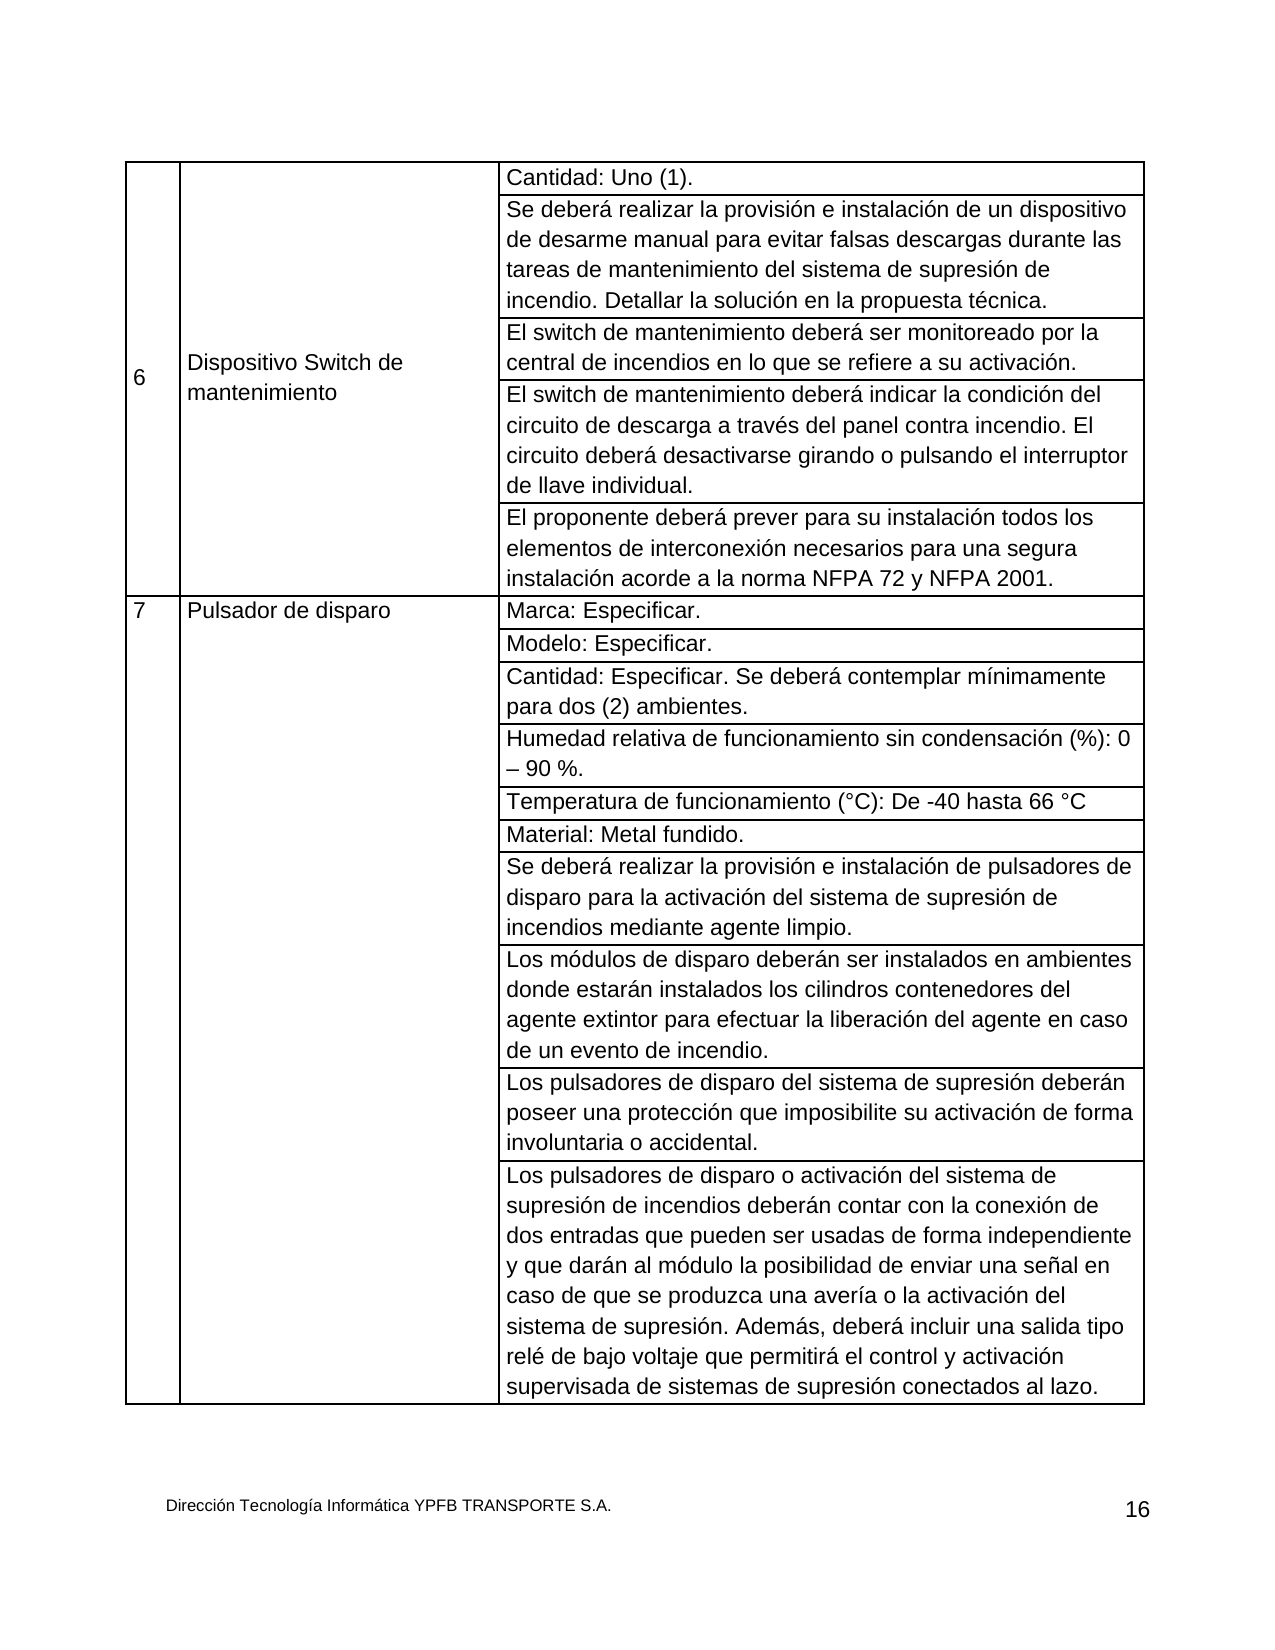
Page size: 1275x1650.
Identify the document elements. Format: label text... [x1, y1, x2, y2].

table_cell Los módulos de disparo deberán ser instalados en ambientes donde estarán instalados los cilindros contenedores del agente extintor para efectuar la liberación del agente en caso de un evento de incendio. [500, 946, 1143, 1067]
table_cell Pulsador de disparo [181, 597, 498, 1403]
table_cell Dispositivo Switch de mantenimiento [181, 163, 498, 595]
table_cell Modelo: Especificar. [500, 630, 1143, 661]
table_cell 6 [127, 163, 179, 595]
table_cell Temperatura de funcionamiento (°C): De -40 hasta 66 °C [500, 788, 1143, 818]
table_cell Marca: Especificar. [500, 597, 1143, 628]
table_cell El switch de mantenimiento deberá indicar la condición del circuito de descarga a través del panel contra incendio. El circuito deberá desactivarse girando o pulsando el interruptor de llave individual. [500, 381, 1143, 502]
table_cell Se deberá realizar la provisión e instalación de pulsadores de disparo para la activación del sistema de supresión de incendios mediante agente limpio. [500, 853, 1143, 944]
table_cell El switch de mantenimiento deberá ser monitoreado por la central de incendios en lo que se refiere a su activación. [500, 319, 1143, 379]
table_cell 7 [127, 597, 179, 1403]
table_cell Cantidad: Especificar. Se deberá contemplar mínimamente para dos (2) ambientes. [500, 663, 1143, 723]
table_cell Cantidad: Uno (1). [500, 163, 1143, 194]
table_cell Se deberá realizar la provisión e instalación de un dispositivo de desarme manual para evitar falsas descargas durante las tareas de mantenimiento del sistema de supresión de incendio. Detallar la solución en la propuesta técnica. [500, 196, 1143, 317]
table_cell Humedad relativa de funcionamiento sin condensación (%): 0 – 90 %. [500, 725, 1143, 786]
table_cell Los pulsadores de disparo o activación del sistema de supresión de incendios deberán contar con la conexión de dos entradas que pueden ser usadas de forma independiente y que darán al módulo la posibilidad de enviar una señal en caso de que se produzca una avería o la activación del sistema de supresión. Además, deberá incluir una salida tipo relé de bajo voltaje que permitirá el control y activación supervisada de sistemas de supresión conectados al lazo. [500, 1162, 1143, 1403]
table_cell El proponente deberá prever para su instalación todos los elementos de interconexión necesarios para una segura instalación acorde a la norma NFPA 72 y NFPA 2001. [500, 504, 1143, 595]
table_cell Material: Metal fundido. [500, 821, 1143, 851]
table_cell Los pulsadores de disparo del sistema de supresión deberán poseer una protección que imposibilite su activación de forma involuntaria o accidental. [500, 1069, 1143, 1159]
